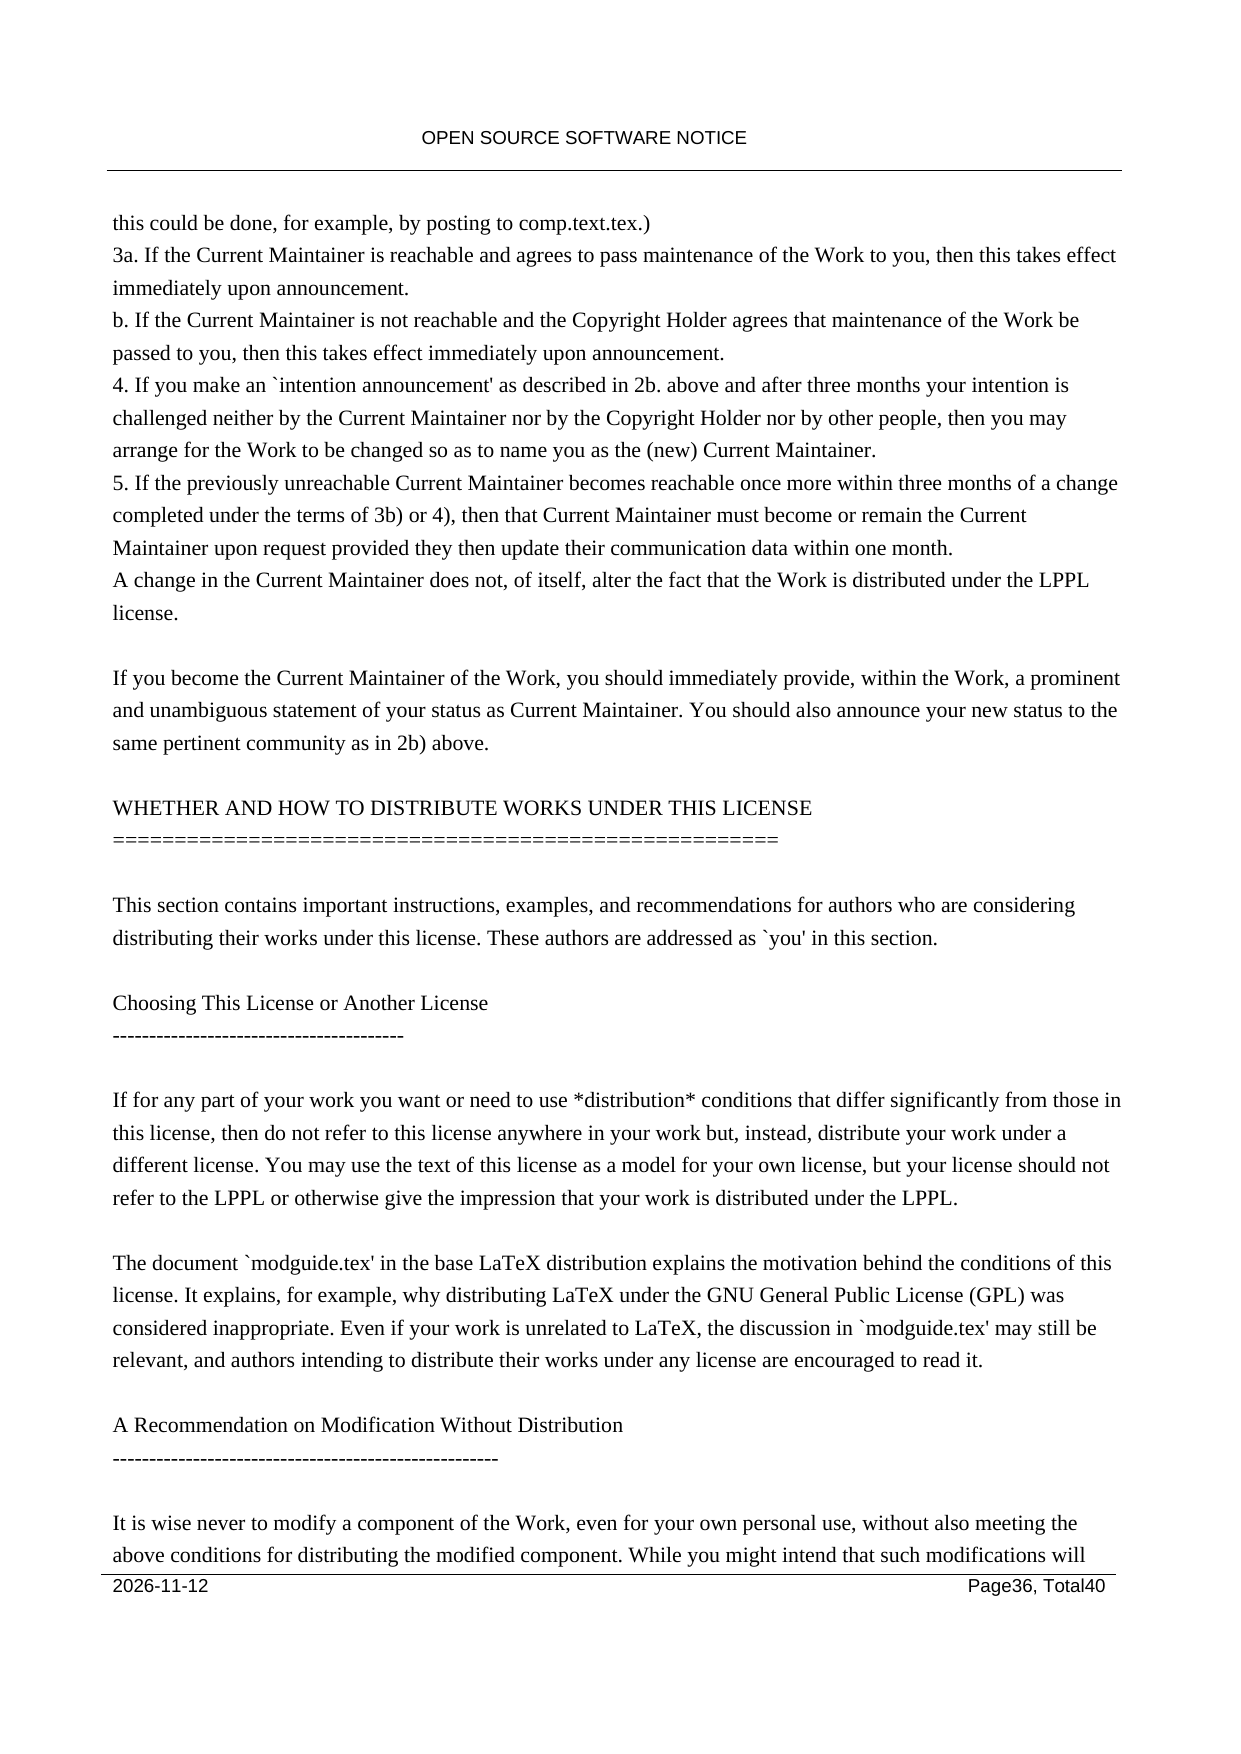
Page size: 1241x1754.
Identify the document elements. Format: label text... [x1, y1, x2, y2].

text WHETHER AND HOW TO DISTRIBUTE WORKS UNDER THIS LICENSE [112, 791, 1128, 824]
text A change in the Current Maintainer does not, of itself, alter the fact that the Work is distributed under the LPPL license. [112, 564, 1128, 629]
text b. If the Current Maintainer is not reachable and the Copyright Holder agrees that maintenance of the Work be passed to you, then this takes effect immediately upon announcement. [112, 304, 1128, 369]
text If you become the Current Maintainer of the Work, you should immediately provide, within the Work, a prominent and unambiguous statement of your status as Current Maintainer. You should also announce your new status to the same pertinent community as in 2b) above. [112, 661, 1128, 759]
text If for any part of your work you want or need to use *distribution* conditions that differ significantly from those in this license, then do not refer to this license anywhere in your work but, instead, distribute your work under a different license. You may use the text of this license as a model for your own license, but your license should not refer to the LPPL or otherwise give the impression that your work is distributed under the LPPL. [112, 1084, 1128, 1214]
text This section contains important instructions, examples, and recommendations for authors who are considering distributing their works under this license. These authors are addressed as `you' in this section. [112, 889, 1128, 954]
text ====================================================== [112, 824, 1128, 856]
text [112, 1506, 1128, 1571]
text 4. If you make an `intention announcement' as described in 2b. above and after three months your intention is challenged neither by the Current Maintainer nor by the Copyright Holder nor by other people, then you may arrange for the Work to be changed so as to name you as the (new) Current Maintainer. [112, 369, 1128, 466]
text Choosing This License or Another License [112, 986, 1128, 1019]
text 3a. If the Current Maintainer is reachable and agrees to pass maintenance of the Work to you, then this takes effect immediately upon announcement. [112, 239, 1128, 304]
text ----------------------------------------------------- [112, 1441, 1128, 1474]
text The document `modguide.tex' in the base LaTeX distribution explains the motivation behind the conditions of this license. It explains, for example, why distributing LaTeX under the GNU General Public License (GPL) was considered inappropriate. Even if your work is unrelated to LaTeX, the discussion in `modguide.tex' may still be relevant, and authors intending to distribute their works under any license are encouraged to read it. [112, 1246, 1128, 1376]
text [112, 206, 1128, 239]
text A Recommendation on Modification Without Distribution [112, 1409, 1128, 1441]
text 5. If the previously unreachable Current Maintainer becomes reachable once more within three months of a change completed under the terms of 3b) or 4), then that Current Maintainer must become or remain the Current Maintainer upon request provided they then update their communication data within one month. [112, 466, 1128, 564]
text ---------------------------------------- [112, 1019, 1128, 1051]
